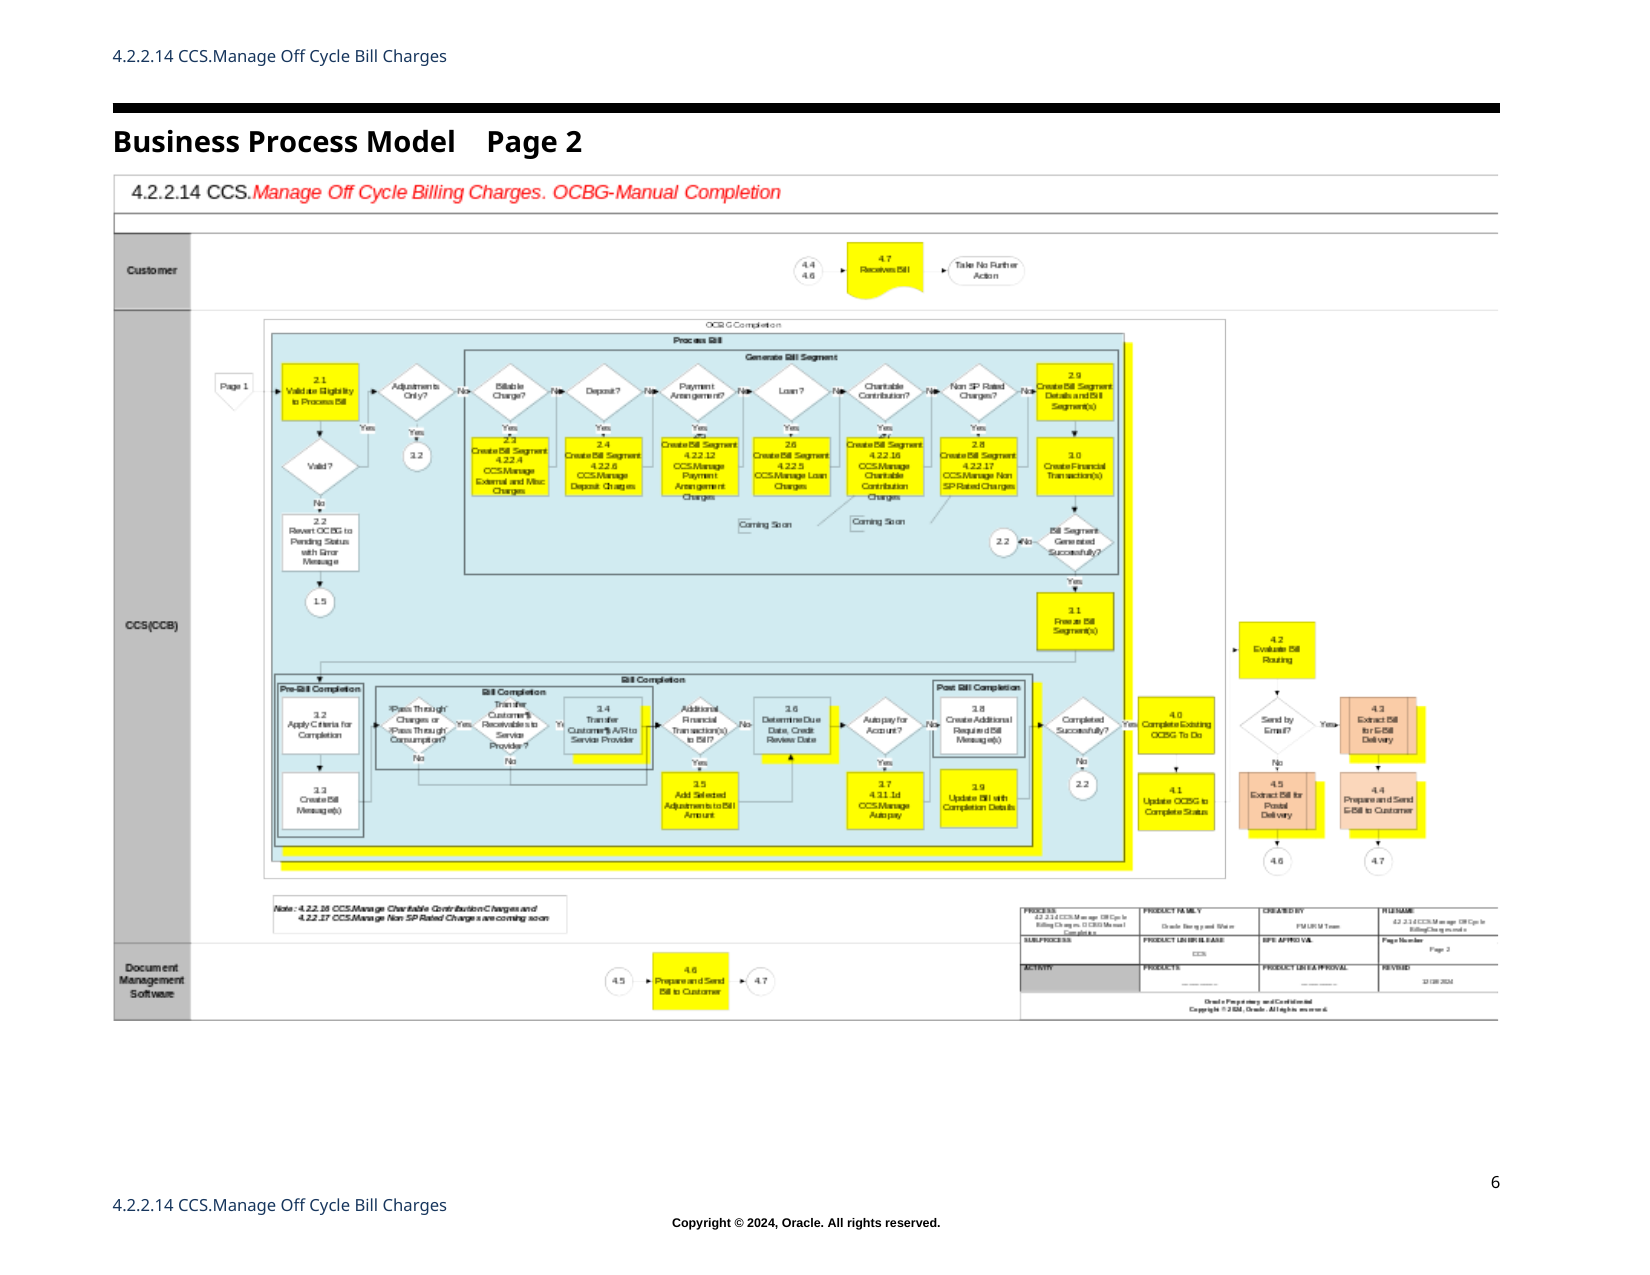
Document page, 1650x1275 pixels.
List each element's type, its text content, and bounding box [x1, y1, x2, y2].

subtitle Business Process Model Page 2 [112, 104, 1500, 161]
